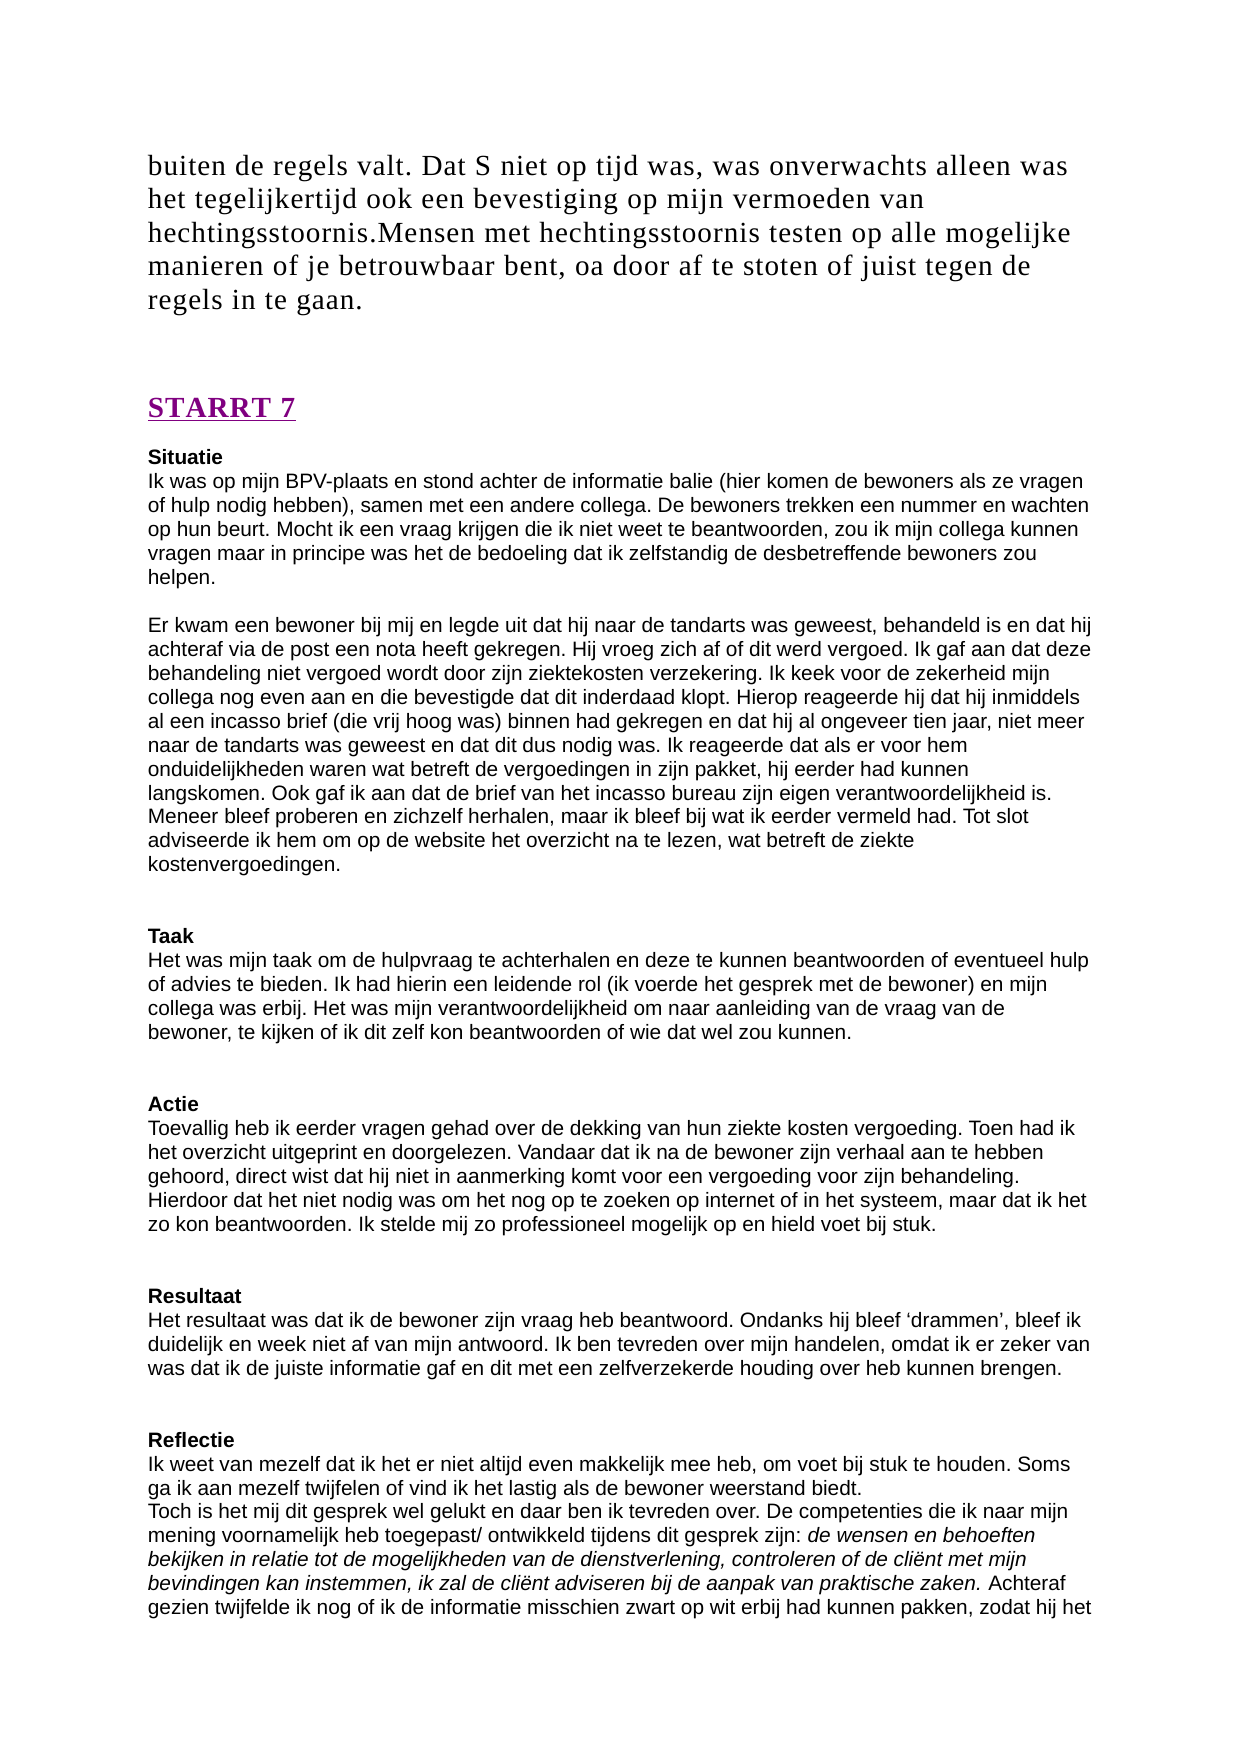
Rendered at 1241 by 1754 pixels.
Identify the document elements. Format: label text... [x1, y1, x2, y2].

text STARRT 7 [148, 391, 1093, 424]
text Situatie [148, 445, 1093, 469]
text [148, 148, 1093, 315]
text Het resultaat was dat ik de bewoner zijn vraag heb beantwoord. Ondanks hij bleef ‘drammen’, bleef ik duidelijk en week niet af van mijn antwoord. Ik ben tevreden over mijn handelen, omdat ik er zeker van was dat ik de juiste informatie gaf en dit met een zelfverzekerde houding over heb kunnen brengen. Reflectie [148, 1308, 1093, 1451]
text Er kwam een bewoner bij mij en legde uit dat hij naar de tandarts was geweest, behandeld is en dat hij achteraf via de post een nota heeft gekregen. Hij vroeg zich af of dit werd vergoed. Ik gaf aan dat deze behandeling niet vergoed wordt door zijn ziektekosten verzekering. Ik keek voor de zekerheid mijn collega nog even aan en die bevestigde dat dit inderdaad klopt. Hierop reageerde hij dat hij inmiddels al een incasso brief (die vrij hoog was) binnen had gekregen en dat hij al ongeveer tien jaar, niet meer naar de tandarts was geweest en dat dit dus nodig was. Ik reageerde dat als er voor hem onduidelijkheden waren wat betreft de vergoedingen in zijn pakket, hij eerder had kunnen langskomen. Ook gaf ik aan dat de brief van het incasso bureau zijn eigen verantwoordelijkheid is. Meneer bleef proberen en zichzelf herhalen, maar ik bleef bij wat ik eerder vermeld had. Tot slot adviseerde ik hem om op de website het overzicht na te lezen, wat betreft de ziekte kostenvergoedingen. [148, 613, 1093, 876]
text Ik was op mijn BPV-plaats en stond achter de informatie balie (hier komen de bewoners als ze vragen of hulp nodig hebben), samen met een andere collega. De bewoners trekken een nummer en wachten op hun beurt. Mocht ik een vraag krijgen die ik niet weet te beantwoorden, zou ik mijn collega kunnen vragen maar in principe was het de bedoeling dat ik zelfstandig de desbetreffende bewoners zou helpen. [148, 469, 1093, 589]
text Taak Het was mijn taak om de hulpvraag te achterhalen en deze te kunnen beantwoorden of eventueel hulp of advies te bieden. Ik had hierin een leidende rol (ik voerde het gesprek met de bewoner) en mijn collega was erbij. Het was mijn verantwoordelijkheid om naar aanleiding van de vraag van de bewoner, te kijken of ik dit zelf kon beantwoorden of wie dat wel zou kunnen. [148, 876, 1093, 1068]
text Ik weet van mezelf dat ik het er niet altijd even makkelijk mee heb, om voet bij stuk te houden. Soms ga ik aan mezelf twijfelen of vind ik het lastig als de bewoner weerstand biedt. [148, 1451, 1093, 1499]
text Resultaat [148, 1260, 1093, 1308]
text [148, 1499, 1093, 1619]
text Actie Toevallig heb ik eerder vragen gehad over de dekking van hun ziekte kosten vergoeding. Toen had ik het overzicht uitgeprint en doorgelezen. Vandaar dat ik na de bewoner zijn verhaal aan te hebben gehoord, direct wist dat hij niet in aanmerking komt voor een vergoeding voor zijn behandeling. Hierdoor dat het niet nodig was om het nog op te zoeken op internet of in het systeem, maar dat ik het zo kon beantwoorden. Ik stelde mij zo professioneel mogelijk op en hield voet bij stuk. [148, 1068, 1093, 1236]
